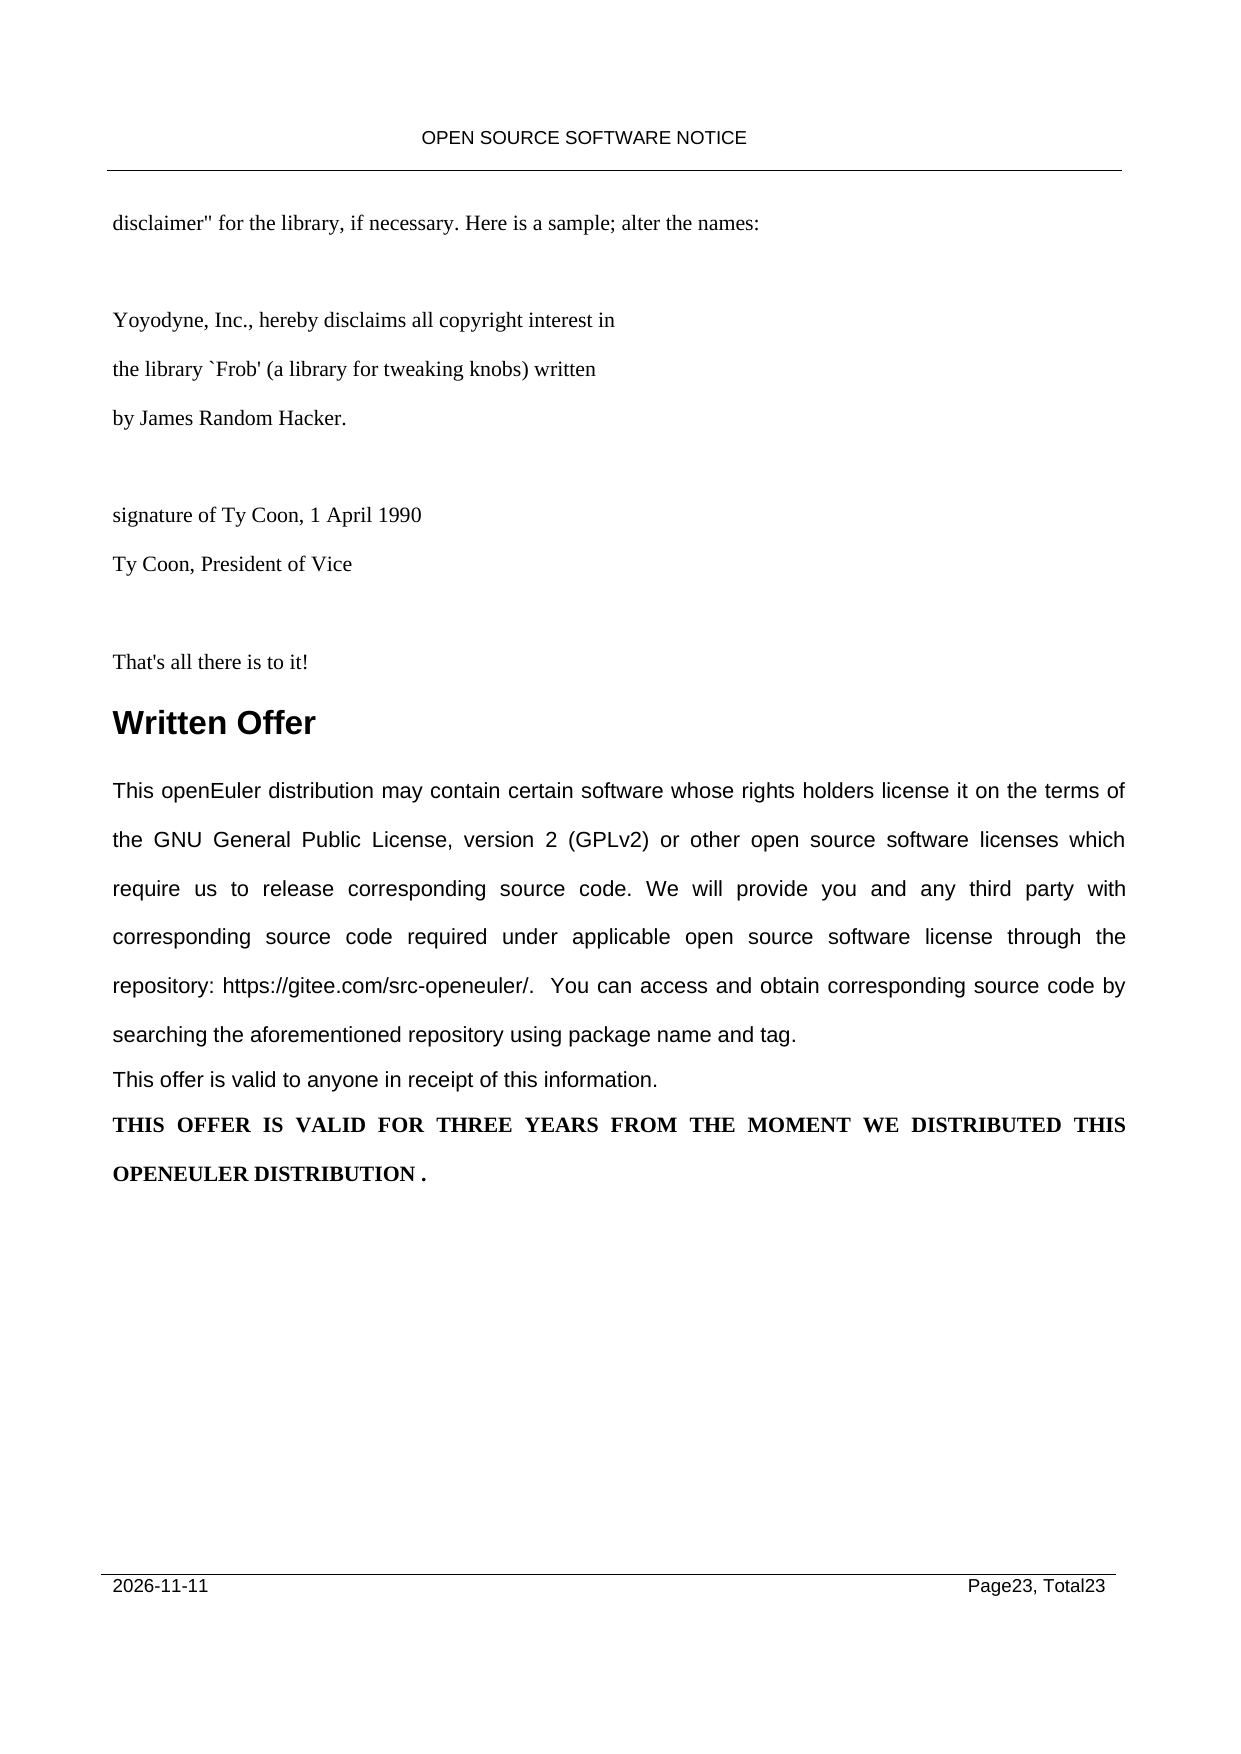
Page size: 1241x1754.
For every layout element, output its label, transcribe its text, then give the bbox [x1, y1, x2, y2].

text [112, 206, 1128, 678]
text This openEuler distribution may contain certain software whose rights holders license it on the terms of the GNU General Public License, version 2 (GPLv2) or other open source software licenses which require us to release corresponding source code. We will provide you and any third party with corresponding source code required under applicable open source software license through the repository: https://gitee.com/src-openeuler/. You can access and obtain corresponding source code by searching the aforementioned repository using package name and tag. [112, 774, 1128, 1051]
text THIS OFFER IS VALID FOR THREE YEARS FROM THE MOMENT WE DISTRIBUTED THIS OPENEULER DISTRIBUTION . [112, 1108, 1128, 1189]
text Written Offer [112, 690, 1128, 755]
text This offer is valid to anyone in receipt of this information. [112, 1063, 1128, 1096]
